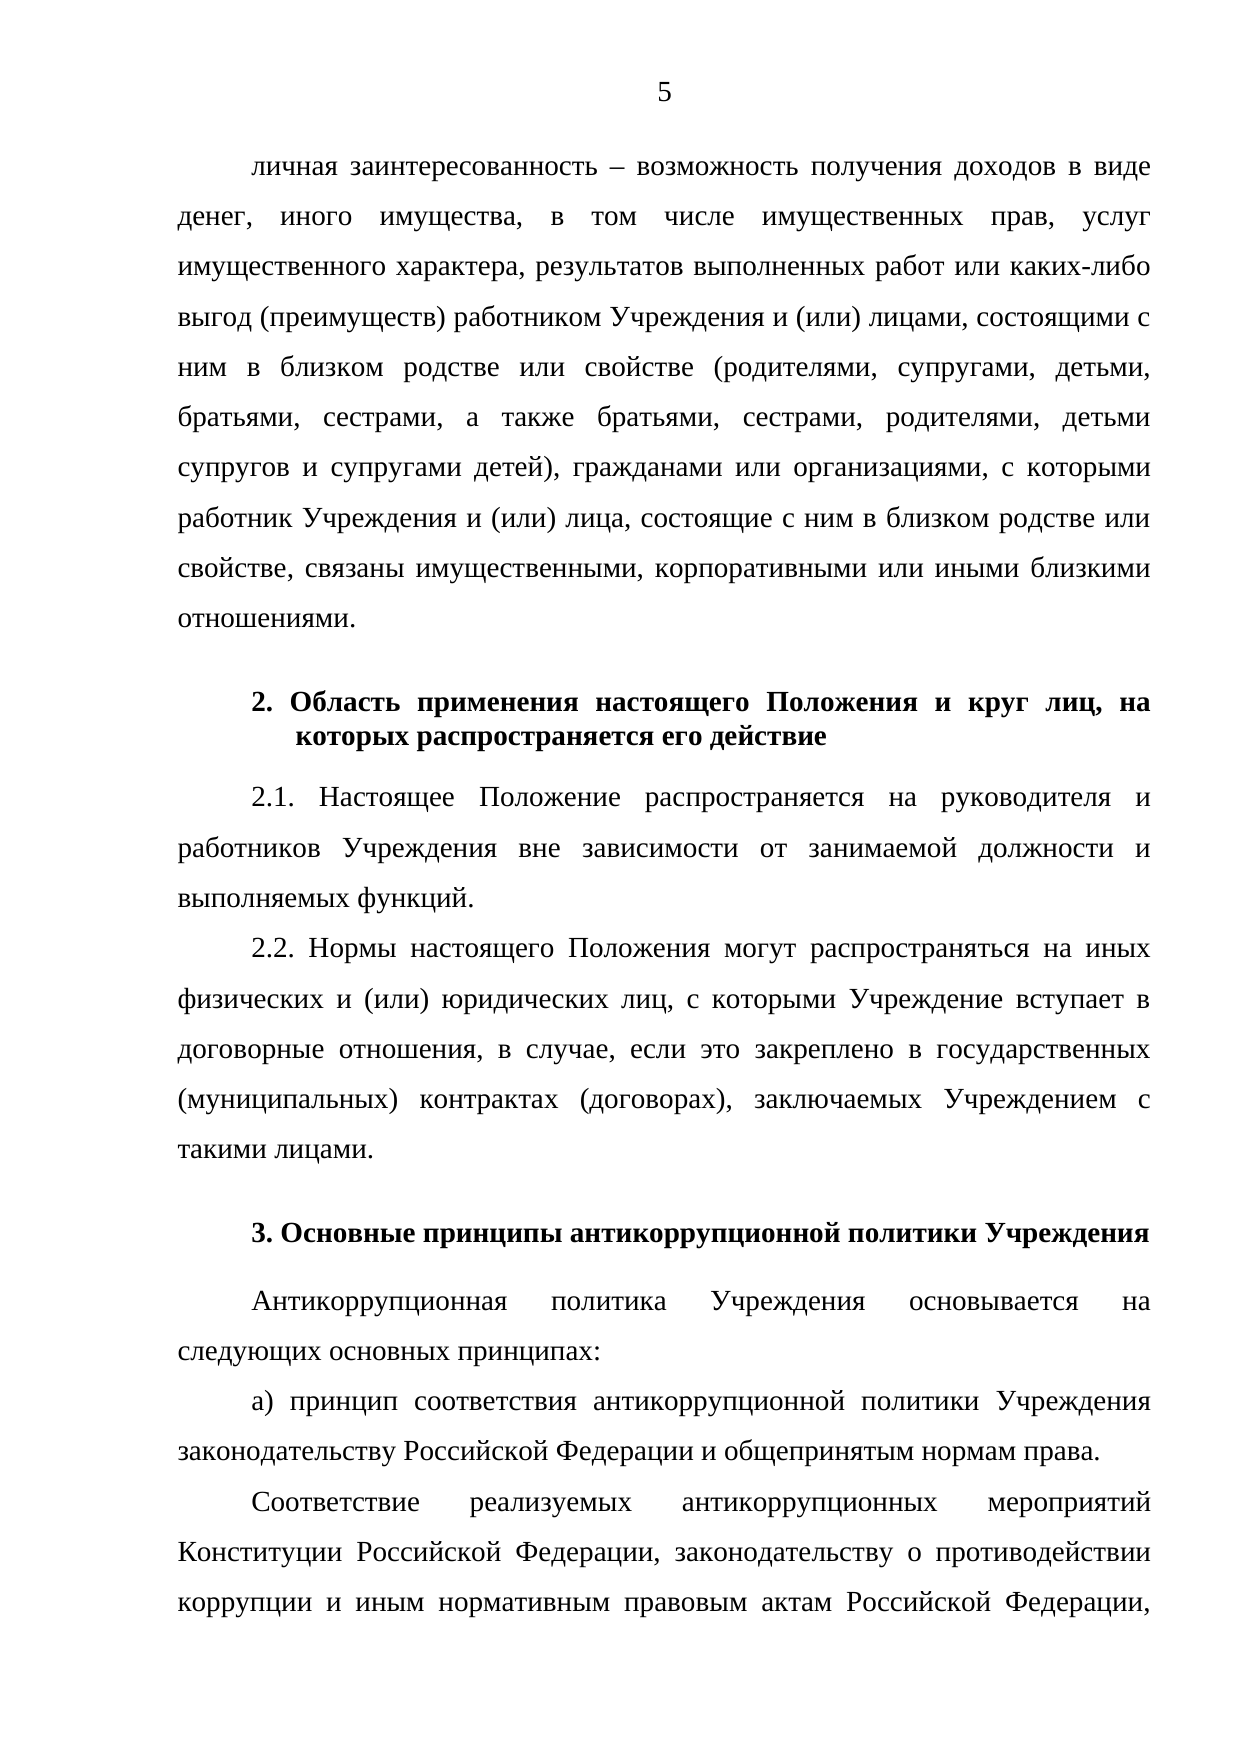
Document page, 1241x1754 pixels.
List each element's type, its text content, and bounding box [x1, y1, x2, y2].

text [177, 1484, 1152, 1618]
text личная заинтересованность ‒ возможность получения доходов в виде денег, иного имущества, в том числе имущественных прав, услуг имущественного характера, результатов выполненных работ или каких-либо выгод (преимуществ) работником Учреждения и (или) лицами, состоящими с ним в близком родстве или свойстве (родителями, супругами, детьми, братьями, сестрами, а также братьями, сестрами, родителями, детьми супругов и супругами детей), гражданами или организациями, с которыми работник Учреждения и (или) лица, состоящие с ним в близком родстве или свойстве, связаны имущественными, корпоративными или иными близкими отношениями. [177, 148, 1152, 634]
text Антикоррупционная политика Учреждения основывается на следующих основных принципах: [177, 1283, 1152, 1366]
text а) принцип соответствия антикоррупционной политики Учреждения законодательству Российской Федерации и общепринятым нормам права. [177, 1383, 1152, 1467]
text 2.1. Настоящее Положение распространяется на руководителя и работников Учреждения вне зависимости от занимаемой должности и выполняемых функций. [177, 779, 1152, 914]
text 2. Область применения настоящего Положения и круг лиц, на которых распространяется его действие [251, 684, 1152, 751]
text 2.2. Нормы настоящего Положения могут распространяться на иных физических и (или) юридических лиц, с которыми Учреждение вступает в договорные отношения, в случае, если это закреплено в государственных (муниципальных) контрактах (договорах), заключаемых Учреждением с такими лицами. [177, 930, 1152, 1165]
text 3. Основные принципы антикоррупционной политики Учреждения [251, 1216, 1152, 1249]
